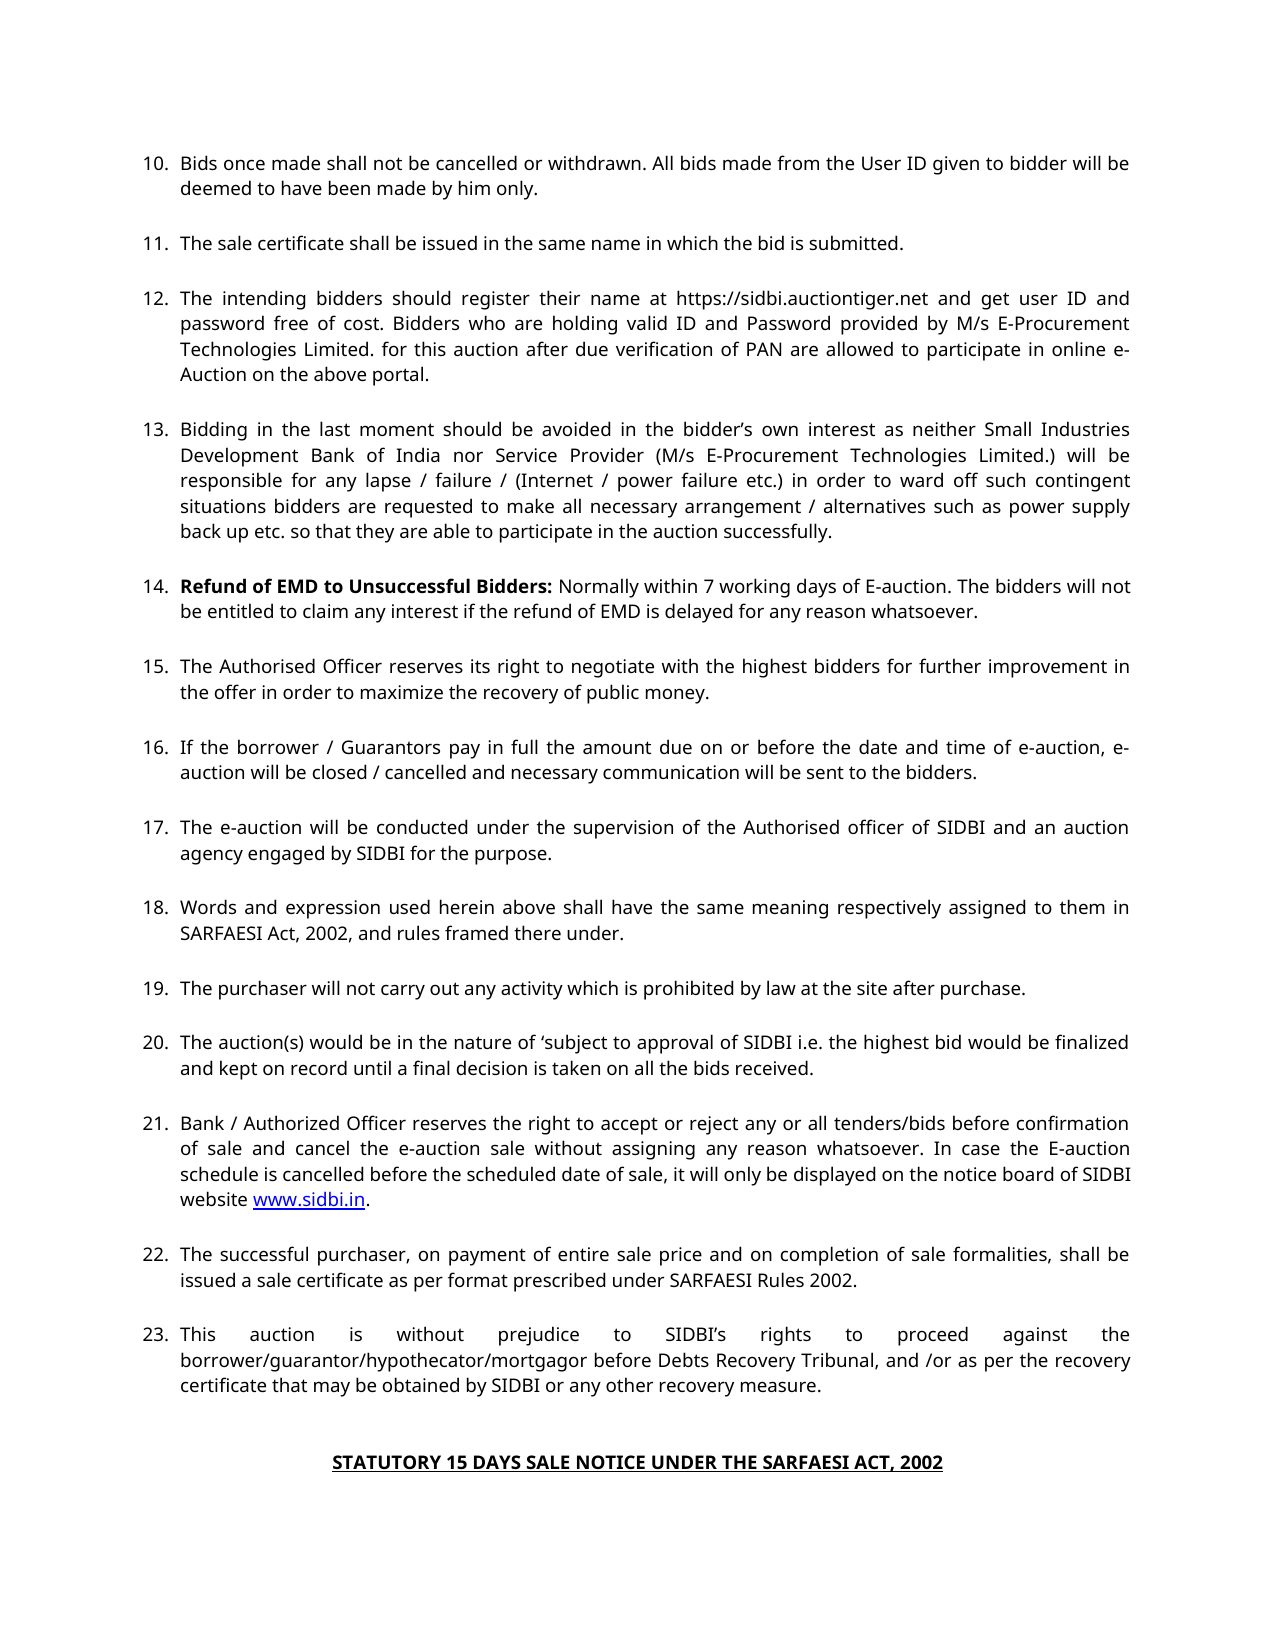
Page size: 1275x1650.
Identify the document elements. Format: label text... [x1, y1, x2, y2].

list The Authorised Officer reserves its right to negotiate with the highest bidders for further improvement in the offer in order to maximize the recovery of public money. [142, 654, 1132, 705]
list The sale certificate shall be issued in the same name in which the bid is submitted. [142, 230, 1132, 256]
list Refund of EMD to Unsuccessful Bidders: Normally within 7 working days of E-auction. The bidders will not be entitled to claim any interest if the refund of EMD is delayed for any reason whatsoever. [142, 573, 1132, 624]
list The auction(s) would be in the nature of ‘subject to approval of SIDBI i.e. the highest bid would be finalized and kept on record until a final decision is taken on all the bids received. [142, 1030, 1132, 1081]
list The intending bidders should register their name at https://sidbi.auctiontiger.net and get user ID and password free of cost. Bidders who are holding valid ID and Password provided by M/s E-Procurement Technologies Limited. for this auction after due verification of PAN are allowed to participate in online e-Auction on the above portal. [142, 285, 1132, 387]
list If the borrower / Guarantors pay in full the amount due on or before the date and time of e-auction, e-auction will be closed / cancelled and necessary communication will be sent to the bidders. [142, 734, 1132, 785]
list Bidding in the last moment should be avoided in the bidder’s own interest as neither Small Industries Development Bank of India nor Service Provider (M/s E-Procurement Technologies Limited.) will be responsible for any lapse / failure / (Internet / power failure etc.) in order to ward off such contingent situations bidders are requested to make all necessary arrangement / alternatives such as power supply back up etc. so that they are able to participate in the auction successfully. [142, 416, 1132, 544]
text STATUTORY 15 DAYS SALE NOTICE UNDER THE SARFAESI ACT, 2002 [150, 1449, 1125, 1475]
list Bank / Authorized Officer reserves the right to accept or reject any or all tenders/bids before confirmation of sale and cancel the e-auction sale without assigning any reason whatsoever. In case the E-auction schedule is cancelled before the scheduled date of sale, it will only be displayed on the notice board of SIDBI website www.sidbi.in. [142, 1110, 1132, 1212]
list The e-auction will be conducted under the supervision of the Authorised officer of SIDBI and an auction agency engaged by SIDBI for the purpose. [142, 814, 1132, 865]
list This auction is without prejudice to SIDBI’s rights to proceed against the borrower/guarantor/hypothecator/mortgagor before Debts Recovery Tribunal, and /or as per the recovery certificate that may be obtained by SIDBI or any other recovery measure. [142, 1322, 1132, 1398]
list The successful purchaser, on payment of entire sale price and on completion of sale formalities, shall be issued a sale certificate as per format prescribed under SARFAESI Rules 2002. [142, 1241, 1132, 1292]
list Words and expression used herein above shall have the same meaning respectively assigned to them in SARFAESI Act, 2002, and rules framed there under. [142, 894, 1132, 946]
list The purchaser will not carry out any activity which is prohibited by law at the site after purchase. [142, 975, 1132, 1000]
list Bids once made shall not be cancelled or withdrawn. All bids made from the User ID given to bidder will be deemed to have been made by him only. [142, 150, 1132, 201]
